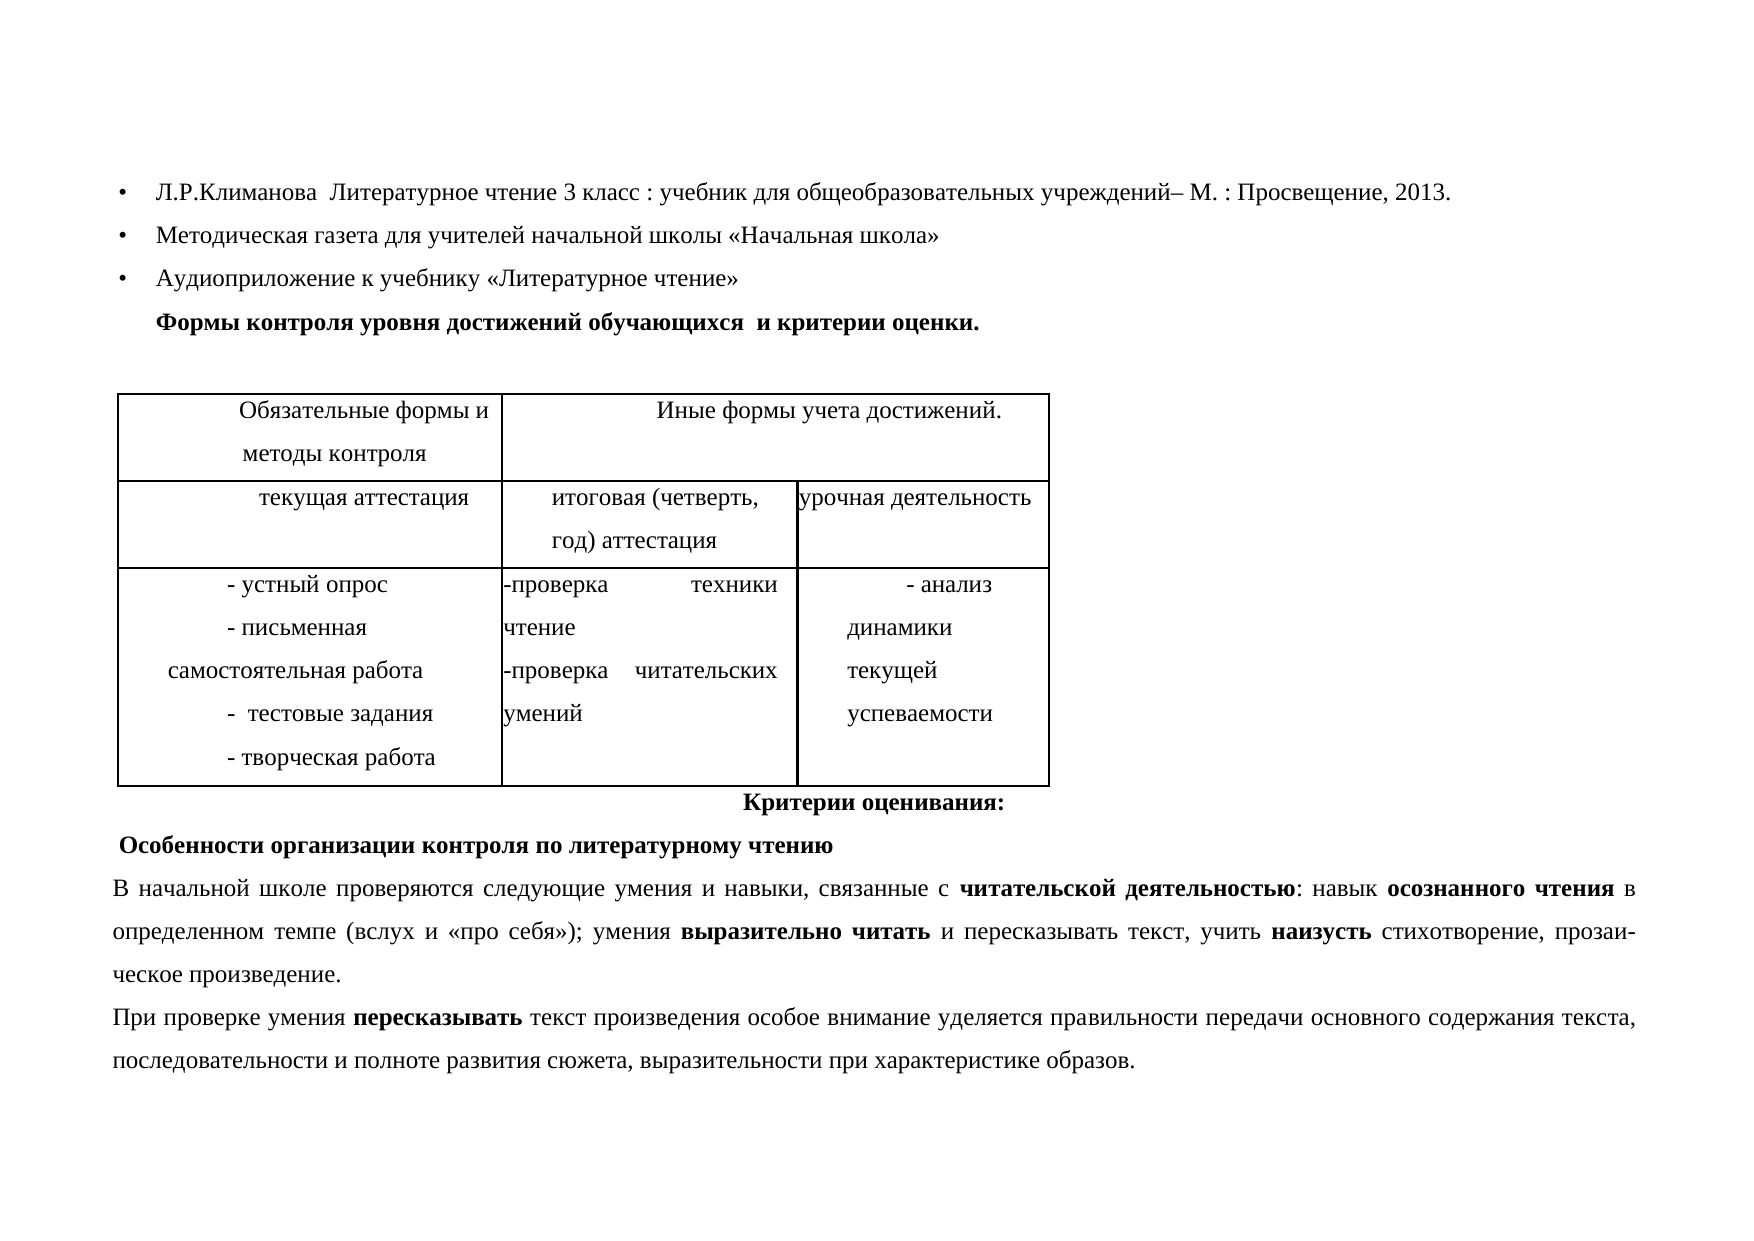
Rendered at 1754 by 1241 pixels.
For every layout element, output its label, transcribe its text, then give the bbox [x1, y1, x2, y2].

text Формы контроля уровня достижений обучающихся и критерии оценки. [156, 307, 1636, 335]
table_header Иные формы учета достижений. [503, 395, 1048, 480]
table_cell урочная деятельность [799, 482, 1048, 567]
text При проверке умения пересказывать текст произведения особое внимание уделяется правильности передачи основного содержания текста, последовательности и полноте развития сюжета, выразительности при характеристике образов. [112, 1002, 1636, 1074]
table_header Обязательные формы и методы контроля [119, 395, 501, 480]
list Л.Р.Климанова Литературное чтение 3 класс : учебник для общеобразовательных учреждений– М. : Просвещение, 2013. [118, 177, 1636, 206]
table_cell итоговая (четверть, год) аттестация [503, 482, 796, 567]
table_cell - устный опрос - письменная самостоятельная работа - тестовые задания - творческая работа [119, 569, 501, 784]
text Особенности организации контроля по литературному чтению [112, 830, 1636, 858]
list Методическая газета для учителей начальной школы «Начальная школа» [118, 220, 1636, 249]
text В начальной школе проверяются следующие умения и навыки, связанные с читательской деятельностью: навык осознанного чтения в определенном темпе (вслух и «про себя»); умения выразительно читать и пересказывать текст, учить наизусть стихотворение, прозаическое произведение. [112, 873, 1636, 988]
list Аудиоприложение к учебнику «Литературное чтение» [118, 263, 1636, 292]
table_cell -проверка техники чтение -проверка читательских умений [503, 569, 796, 784]
table_cell текущая аттестация [119, 482, 501, 567]
text Критерии оценивания: [112, 787, 1636, 815]
table_cell - анализ динамики текущей успеваемости [799, 569, 1048, 784]
